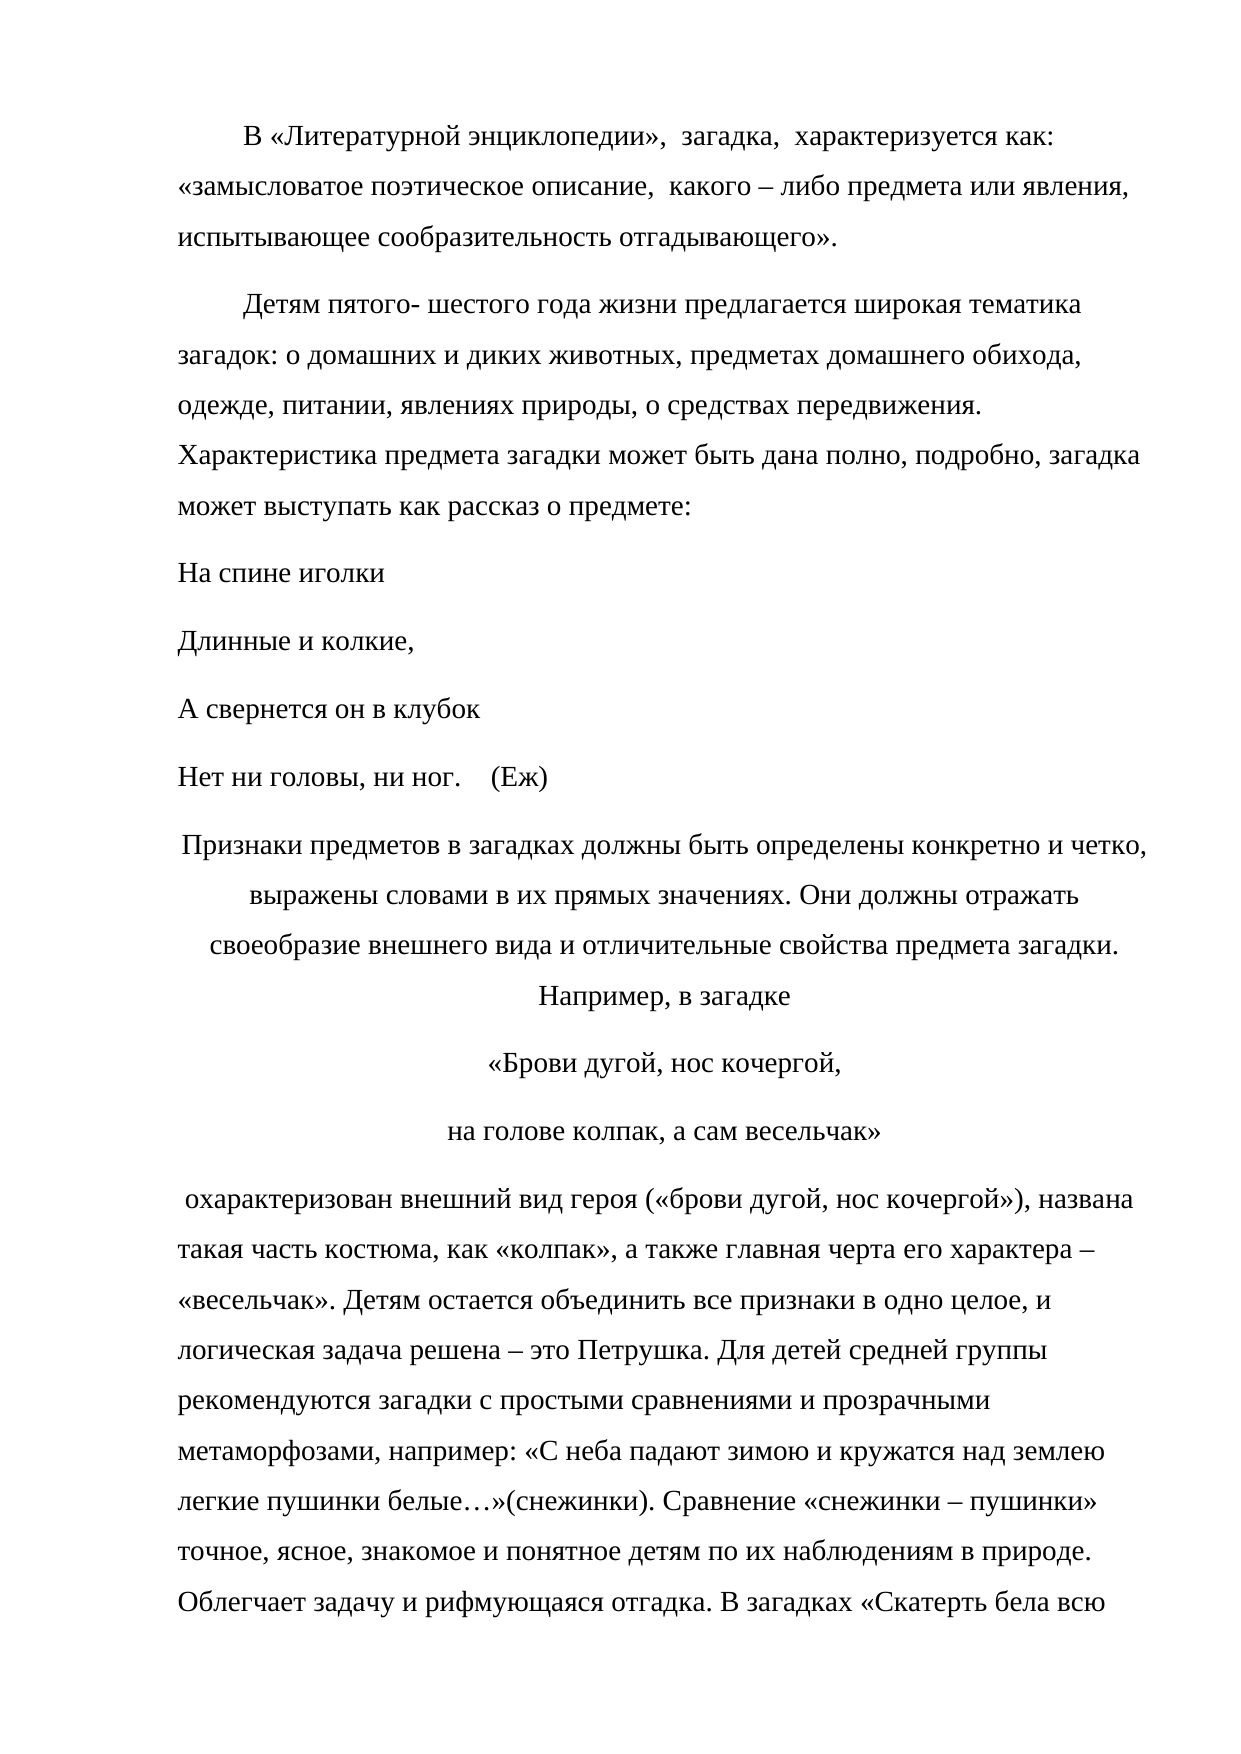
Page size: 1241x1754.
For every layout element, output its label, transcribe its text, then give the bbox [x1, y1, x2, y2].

text «Брови дугой, нос кочергой, [177, 1046, 1152, 1079]
text Нет ни головы, ни ног. (Еж) [177, 759, 1152, 793]
text Признаки предметов в загадках должны быть определены конкретно и четко, выражены словами в их прямых значениях. Они должны отражать своеобразие внешнего вида и отличительные свойства предмета загадки. Например, в загадке [177, 827, 1152, 1011]
text В «Литературной энциклопедии», загадка, характеризуется как: «замысловатое поэтическое описание, какого – либо предмета или явления, испытывающее сообразительность отгадывающего». [177, 118, 1152, 252]
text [177, 1181, 1152, 1617]
text Детям пятого- шестого года жизни предлагается широкая тематика загадок: о домашних и диких животных, предметах домашнего обихода, одежде, питании, явлениях природы, о средствах передвижения. Характеристика предмета загадки может быть дана полно, подробно, загадка может выступать как рассказ о предмете: [177, 287, 1152, 521]
text На спине иголки [177, 556, 1152, 589]
text А свернется он в клубок [177, 691, 1152, 725]
text на голове колпак, а сам весельчак» [177, 1113, 1152, 1147]
text Длинные и колкие, [177, 623, 1152, 657]
